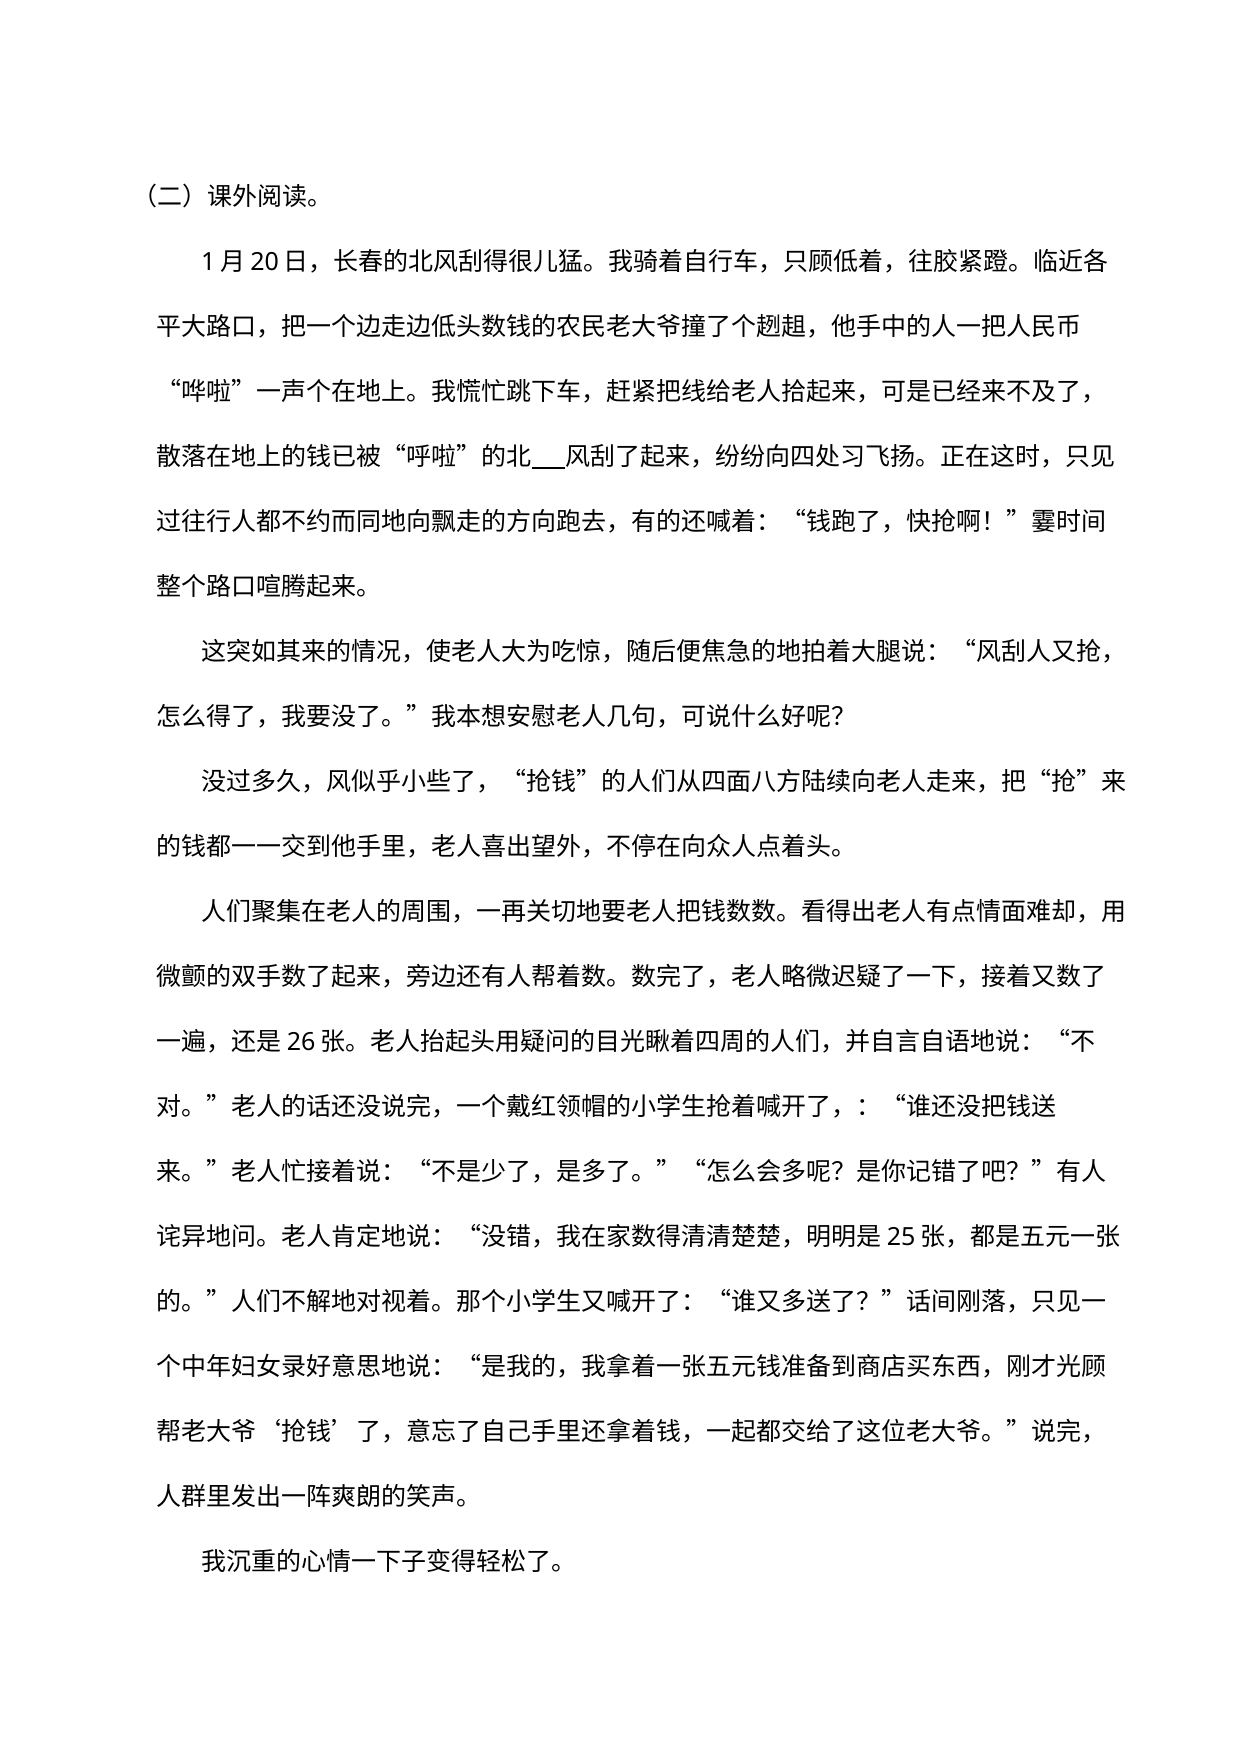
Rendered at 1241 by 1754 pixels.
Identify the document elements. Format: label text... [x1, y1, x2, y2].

text （二）课外阅读。 [112, 162, 1128, 227]
text 这突如其来的情况，使老人大为吃惊，随后便焦急的地拍着大腿说：“风刮人又抢，怎么得了，我要没了。”我本想安慰老人几句，可说什么好呢？ [157, 617, 1128, 747]
text 1月20日，长春的北风刮得很儿猛。我骑着自行车，只顾低着，往胶紧蹬。临近各平大路口，把一个边走边低头数钱的农民老大爷撞了个趔趄，他手中的人一把人民币“哗啦”一声个在地上。我慌忙跳下车，赶紧把线给老人拾起来，可是已经来不及了，散落在地上的钱已被“呼啦”的北 风刮了起来，纷纷向四处习飞扬。正在这时，只见过往行人都不约而同地向飘走的方向跑去，有的还喊着：“钱跑了，快抢啊！”霎时间整个路口喧腾起来。 [157, 227, 1128, 617]
text 人们聚集在老人的周围，一再关切地要老人把钱数数。看得出老人有点情面难却，用微颤的双手数了起来，旁边还有人帮着数。数完了，老人略微迟疑了一下，接着又数了一遍，还是26张。老人抬起头用疑问的目光瞅着四周的人们，并自言自语地说：“不对。”老人的话还没说完，一个戴红领帽的小学生抢着喊开了，：“谁还没把钱送来。”老人忙接着说：“不是少了，是多了。”“怎么会多呢？是你记错了吧？”有人诧异地问。老人肯定地说：“没错，我在家数得清清楚楚，明明是25张，都是五元一张的。”人们不解地对视着。那个小学生又喊开了：“谁又多送了？”话间刚落，只见一个中年妇女录好意思地说：“是我的，我拿着一张五元钱准备到商店买东西，刚才光顾帮老大爷‘抢钱’了，意忘了自己手里还拿着钱，一起都交给了这位老大爷。”说完，人群里发出一阵爽朗的笑声。 [157, 877, 1128, 1527]
text 没过多久，风似乎小些了，“抢钱”的人们从四面八方陆续向老人走来，把“抢”来的钱都一一交到他手里，老人喜出望外，不停在向众人点着头。 [157, 747, 1128, 877]
text 我沉重的心情一下子变得轻松了。 [157, 1527, 1128, 1592]
